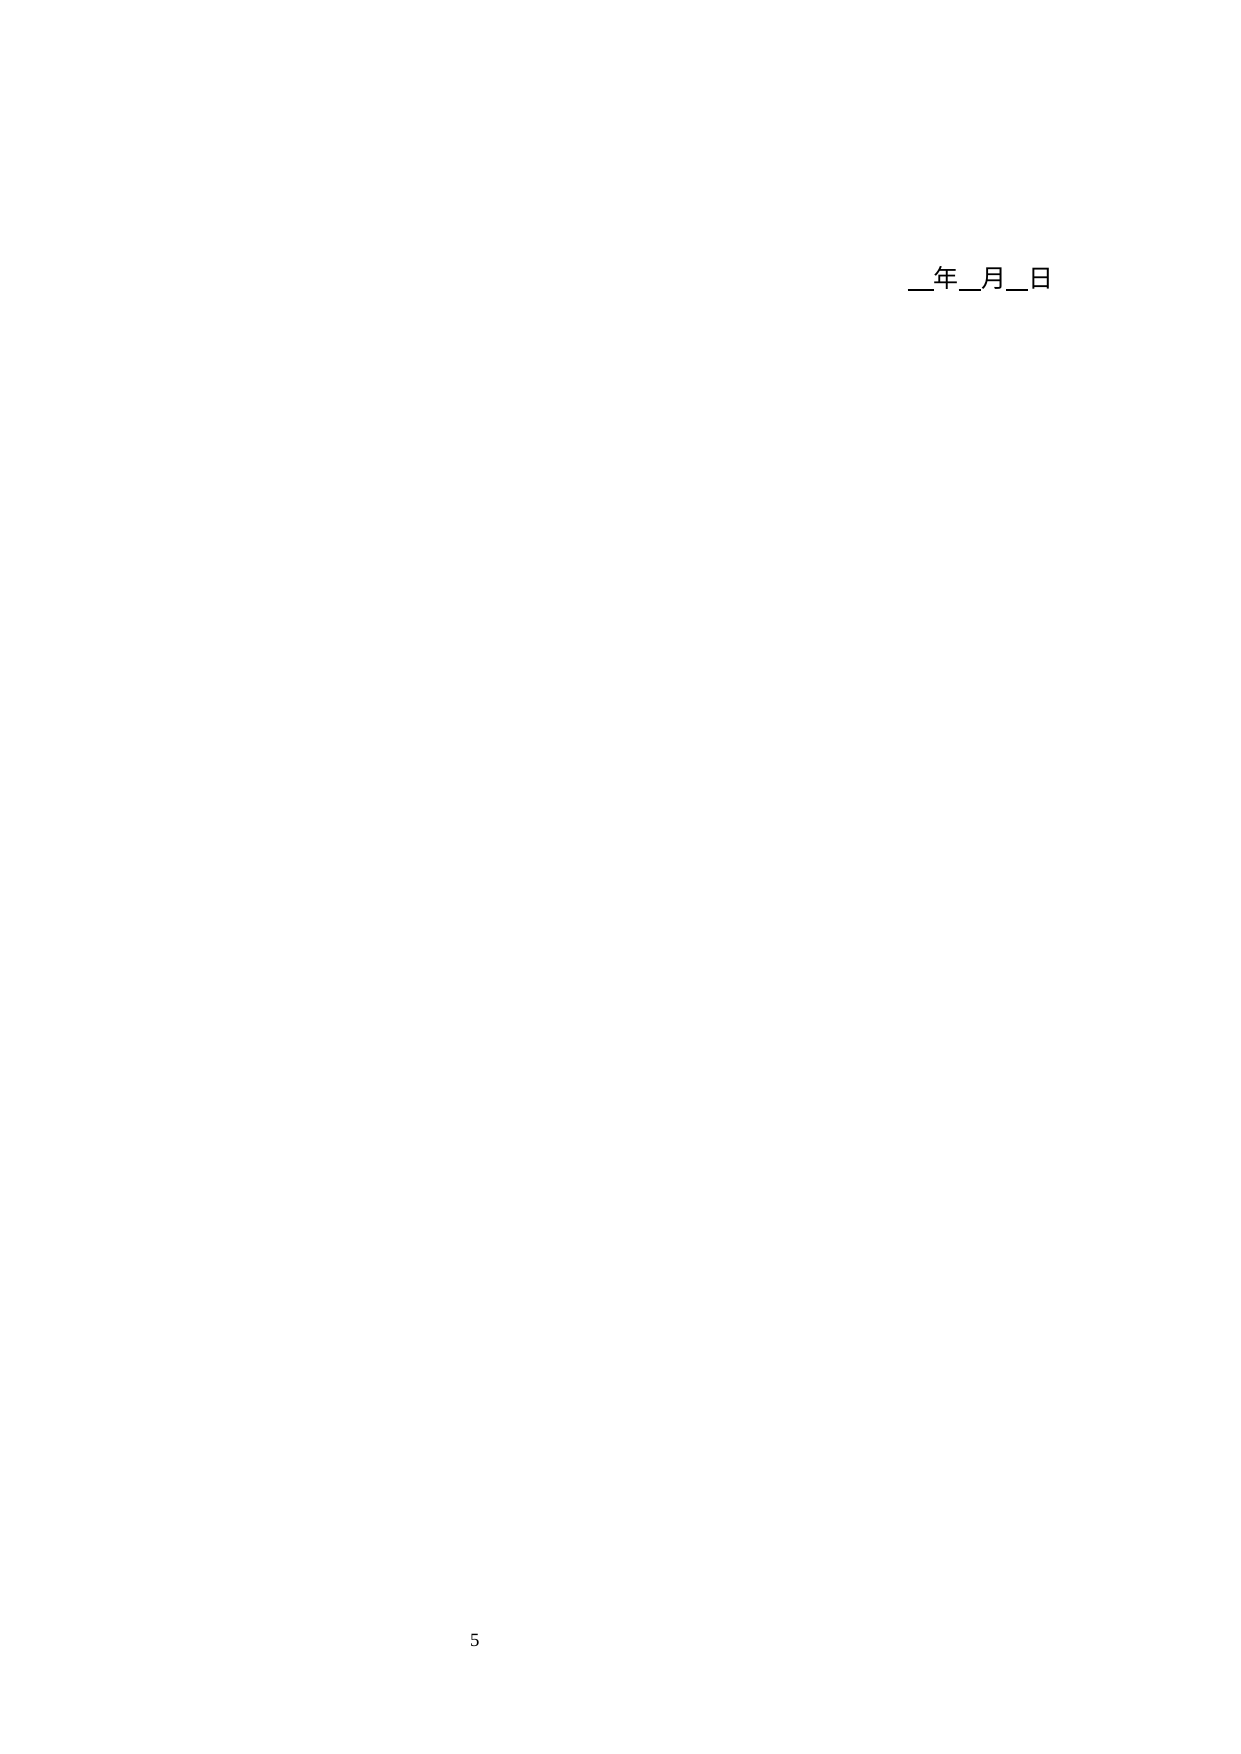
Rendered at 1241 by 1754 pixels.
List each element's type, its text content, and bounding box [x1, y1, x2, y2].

text 年 月 日 [187, 244, 1053, 309]
